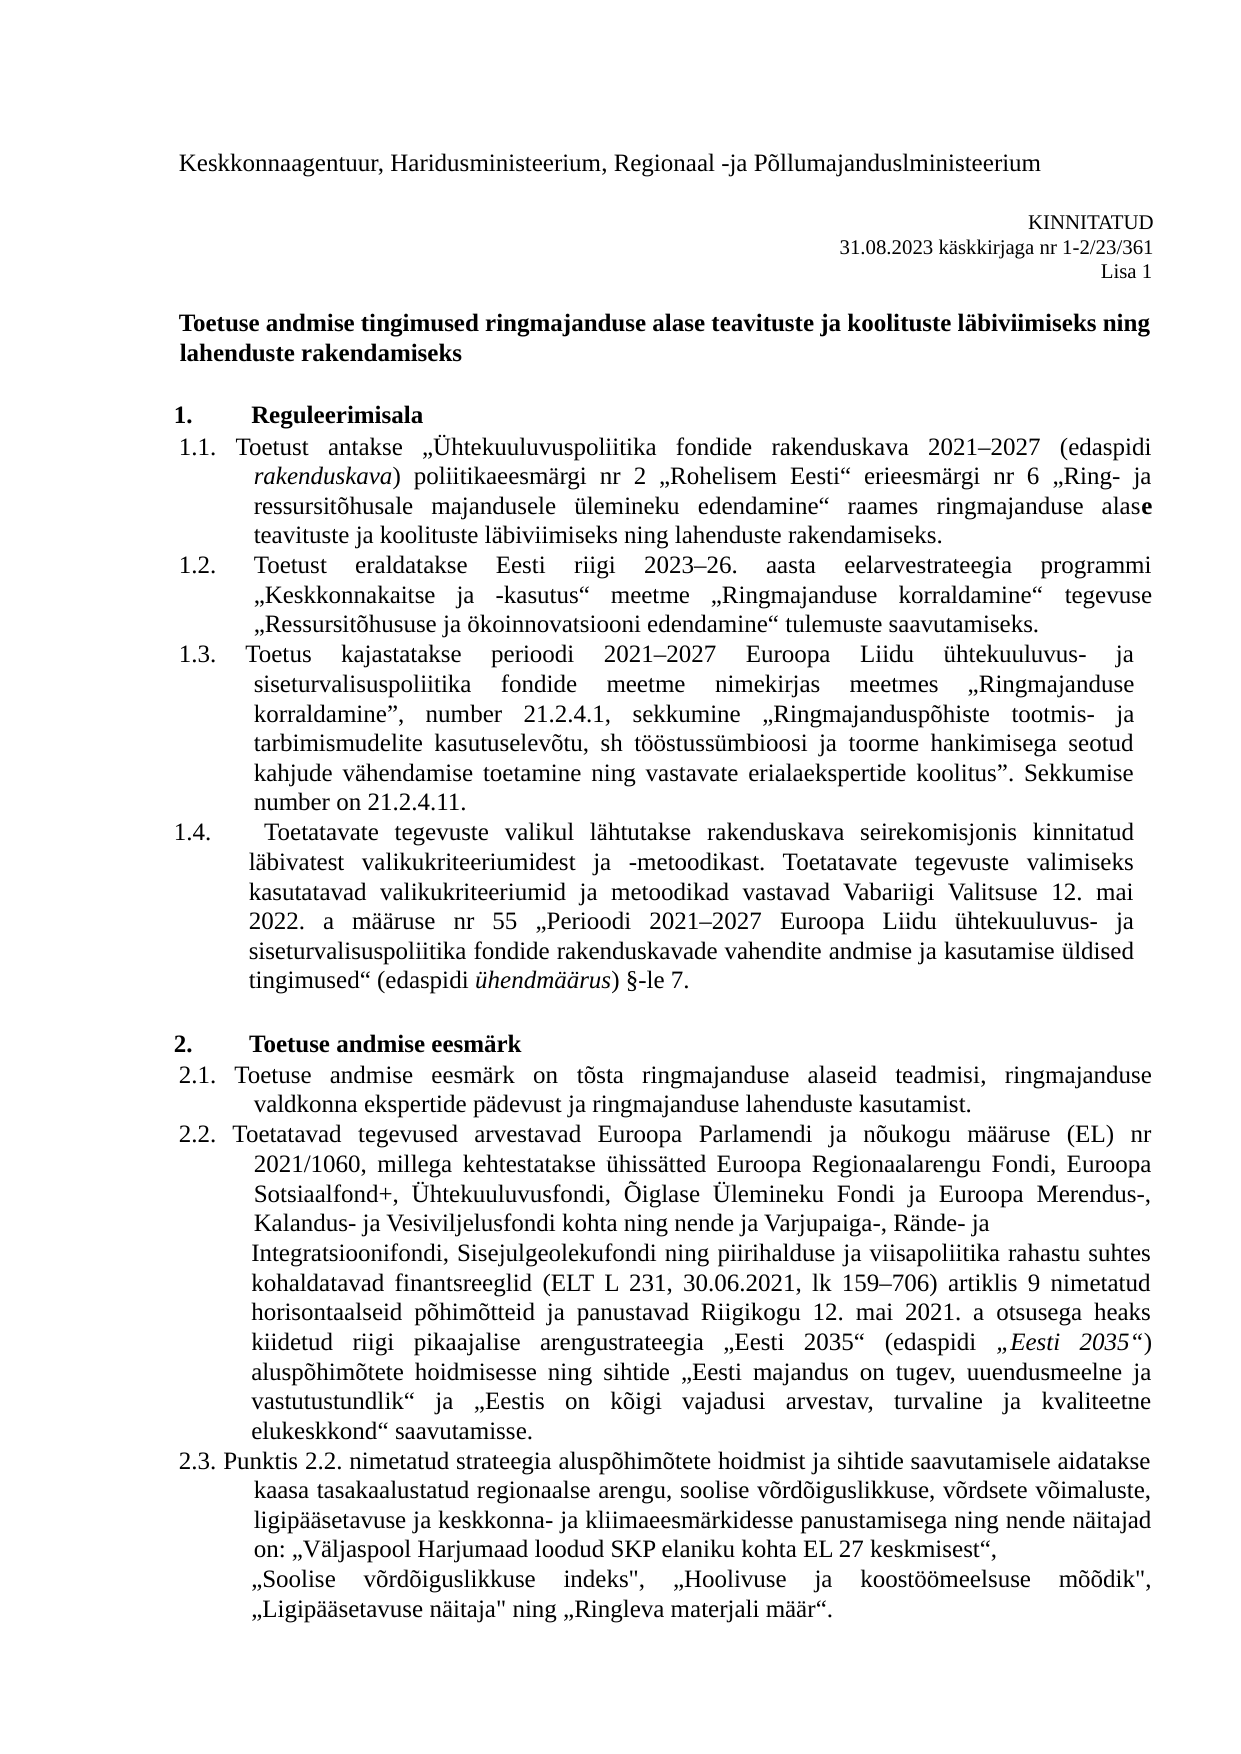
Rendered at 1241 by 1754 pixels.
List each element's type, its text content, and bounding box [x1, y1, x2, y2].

text KINNITATUD [174, 178, 1153, 235]
subtitle 2. Toetuse andmise eesmärk [174, 1029, 1152, 1058]
text Toetuse andmise tingimused ringmajanduse alase teavituste ja koolituste läbiviimiseks ning lahenduste rakendamiseks [178, 308, 1152, 367]
text 1.3. Toetus kajastatakse perioodi 2021–2027 Euroopa Liidu ühtekuuluvus- ja siseturvalisuspoliitika fondide meetme nimekirjas meetmes „Ringmajanduse korraldamine”, number 21.2.4.1, sekkumine „Ringmajanduspõhiste tootmis- ja tarbimismudelite kasutuselevõtu, sh tööstussümbioosi ja toorme hankimisega seotud kahjude vähendamise toetamine ning vastavate erialaekspertide koolitus”. Sekkumise number on 21.2.4.11. [179, 639, 1135, 816]
text 2.2. Toetatavad tegevused arvestavad Euroopa Parlamendi ja nõukogu määruse (EL) nr 2021/1060, millega kehtestatakse ühissätted Euroopa Regionaalarengu Fondi, Euroopa Sotsiaalfond+, Ühtekuuluvusfondi, Õiglase Ülemineku Fondi ja Euroopa Merendus-, Kalandus- ja Vesiviljelusfondi kohta ning nende ja Varjupaiga-, Rände- ja [179, 1119, 1152, 1237]
text 2.1. Toetuse andmise eesmärk on tõsta ringmajanduse alaseid teadmisi, ringmajanduse valdkonna ekspertide pädevust ja ringmajanduse lahenduste kasutamist. [179, 1060, 1152, 1118]
text 1.1. Toetust antakse „Ühtekuuluvuspoliitika fondide rakenduskava 2021–2027 (edaspidi rakenduskava) poliitikaeesmärgi nr 2 „Rohelisem Eesti“ erieesmärgi nr 6 „Ring- ja ressursitõhusale majandusele ülemineku edendamine“ raames ringmajanduse alase teavituste ja koolituste läbiviimiseks ning lahenduste rakendamiseks. [179, 432, 1152, 549]
text Integratsioonifondi, Sisejulgeolekufondi ning piirihalduse ja viisapoliitika rahastu suhtes kohaldatavad finantsreeglid (ELT L 231, 30.06.2021, lk 159–706) artiklis 9 nimetatud horisontaalseid põhimõtteid ja panustavad Riigikogu 12. mai 2021. a otsusega heaks kiidetud riigi pikaajalise arengustrateegia „Eesti 2035“ (edaspidi „Eesti 2035“) aluspõhimõtete hoidmisesse ning sihtide „Eesti majandus on tugev, uuendusmeelne ja vastutustundlik“ ja „Eestis on kõigi vajadusi arvestav, turvaline ja kvaliteetne elukeskkond“ saavutamisse. [251, 1238, 1152, 1444]
text 31.08.2023 käskkirjaga nr 1-2/23/361 [174, 235, 1153, 259]
text Keskkonnaagentuur, Haridusministeerium, Regionaal -ja Põllumajanduslministeerium [179, 148, 1152, 176]
text Lisa 1 [179, 259, 1152, 283]
text 1.4. Toetatavate tegevuste valikul lähtutakse rakenduskava seirekomisjonis kinnitatud läbivatest valikukriteeriumidest ja -metoodikast. Toetatavate tegevuste valimiseks kasutatavad valikukriteeriumid ja metoodikad vastavad Vabariigi Valitsuse 12. mai 2022. a määruse nr 55 „Perioodi 2021–2027 Euroopa Liidu ühtekuuluvus- ja siseturvalisuspoliitika fondide rakenduskavade vahendite andmise ja kasutamise üldised tingimused“ (edaspidi ühendmäärus) §-le 7. [174, 817, 1134, 994]
text 1.2. Toetust eraldatakse Eesti riigi 2023–26. aasta eelarvestrateegia programmi „Keskkonnakaitse ja -kasutus“ meetme „Ringmajanduse korraldamine“ tegevuse „Ressursitõhususe ja ökoinnovatsiooni edendamine“ tulemuste saavutamiseks. [179, 550, 1152, 638]
text „Soolise võrdõiguslikkuse indeks", „Hoolivuse ja koostöömeelsuse mõõdik", „Ligipääsetavuse näitaja" ning „Ringleva materjali määr“. [251, 1564, 1152, 1623]
subtitle 1. Reguleerimisala [174, 401, 1152, 429]
text 2.3. Punktis 2.2. nimetatud strateegia aluspõhimõtete hoidmist ja sihtide saavutamisele aidatakse kaasa tasakaalustatud regionaalse arengu, soolise võrdõiguslikkuse, võrdsete võimaluste, ligipääsetavuse ja keskkonna- ja kliimaeesmärkidesse panustamisega ning nende näitajad on: „Väljaspool Harjumaad loodud SKP elaniku kohta EL 27 keskmisest“, [179, 1446, 1152, 1563]
